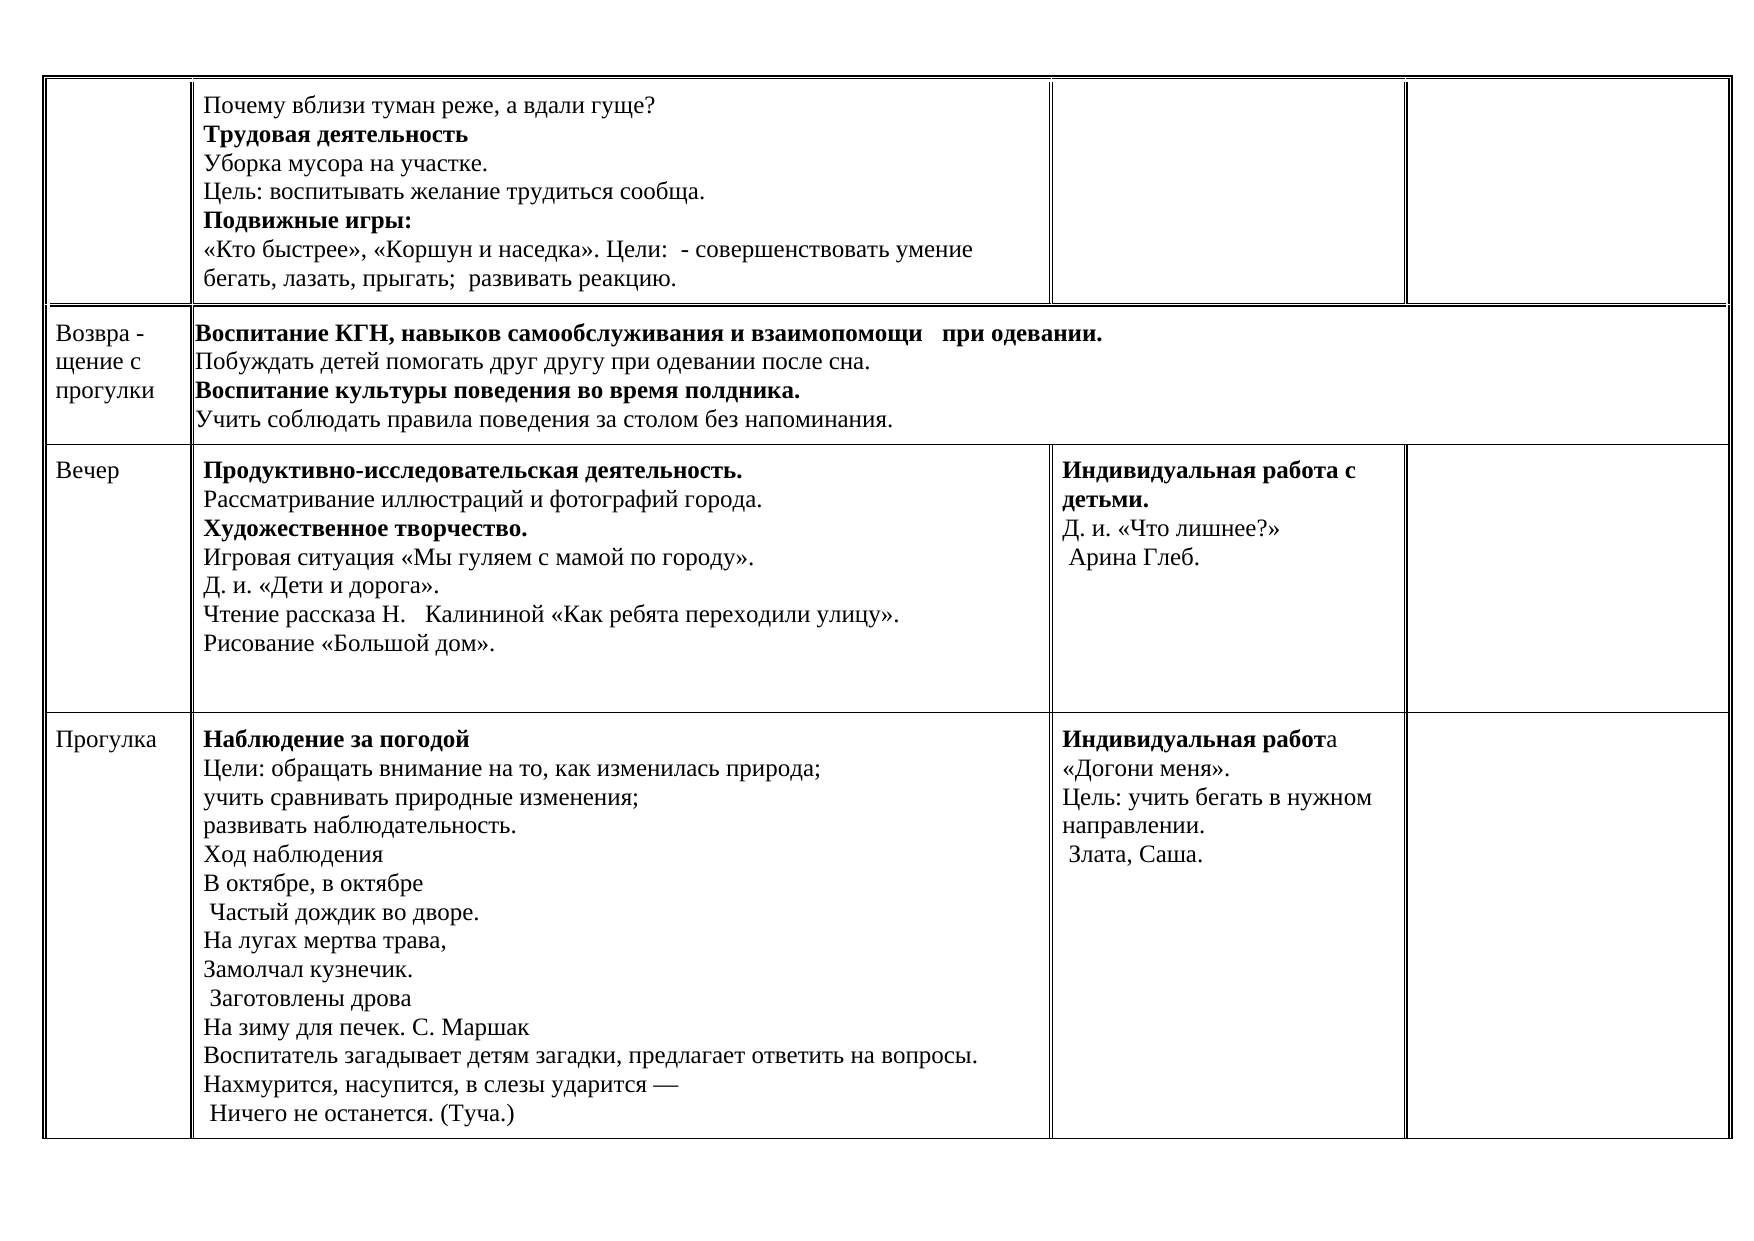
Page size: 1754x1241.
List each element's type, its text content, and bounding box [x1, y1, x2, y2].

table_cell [194, 713, 1049, 1138]
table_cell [192, 77, 1051, 302]
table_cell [1051, 77, 1406, 302]
table_cell Прогулка [47, 79, 192, 302]
table_cell Вечер [47, 445, 190, 712]
table_cell Возвра - щение с прогулки [44, 303, 192, 443]
table_cell Продуктивно-исследовательская деятельность. Рассматривание иллюстраций и фотографий города. Художественное творчество. Игровая ситуация «Мы гуляем с мамой по городу». Д. и. «Дети и дорога». Чтение рассказа Н. Калининой «Как ребята переходили улицу». Рисование «Большой дом». [194, 445, 1049, 712]
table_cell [1053, 713, 1404, 1138]
table_cell Индивидуальная работа с детьми. Д. и. «Что лишнее?» Арина Глеб. [1053, 445, 1404, 712]
table_cell [1408, 713, 1728, 1138]
table_cell Воспитание КГН, навыков самообслуживания и взаимопомощи при одевании. Побуждать детей помогать друг другу при одевании после сна. Воспитание культуры поведения во время полдника. Учить соблюдать правила поведения за столом без напоминания. [192, 303, 1731, 443]
table_cell [1406, 79, 1728, 302]
table_cell Прогулка [47, 713, 190, 1138]
table_cell [1408, 445, 1728, 712]
